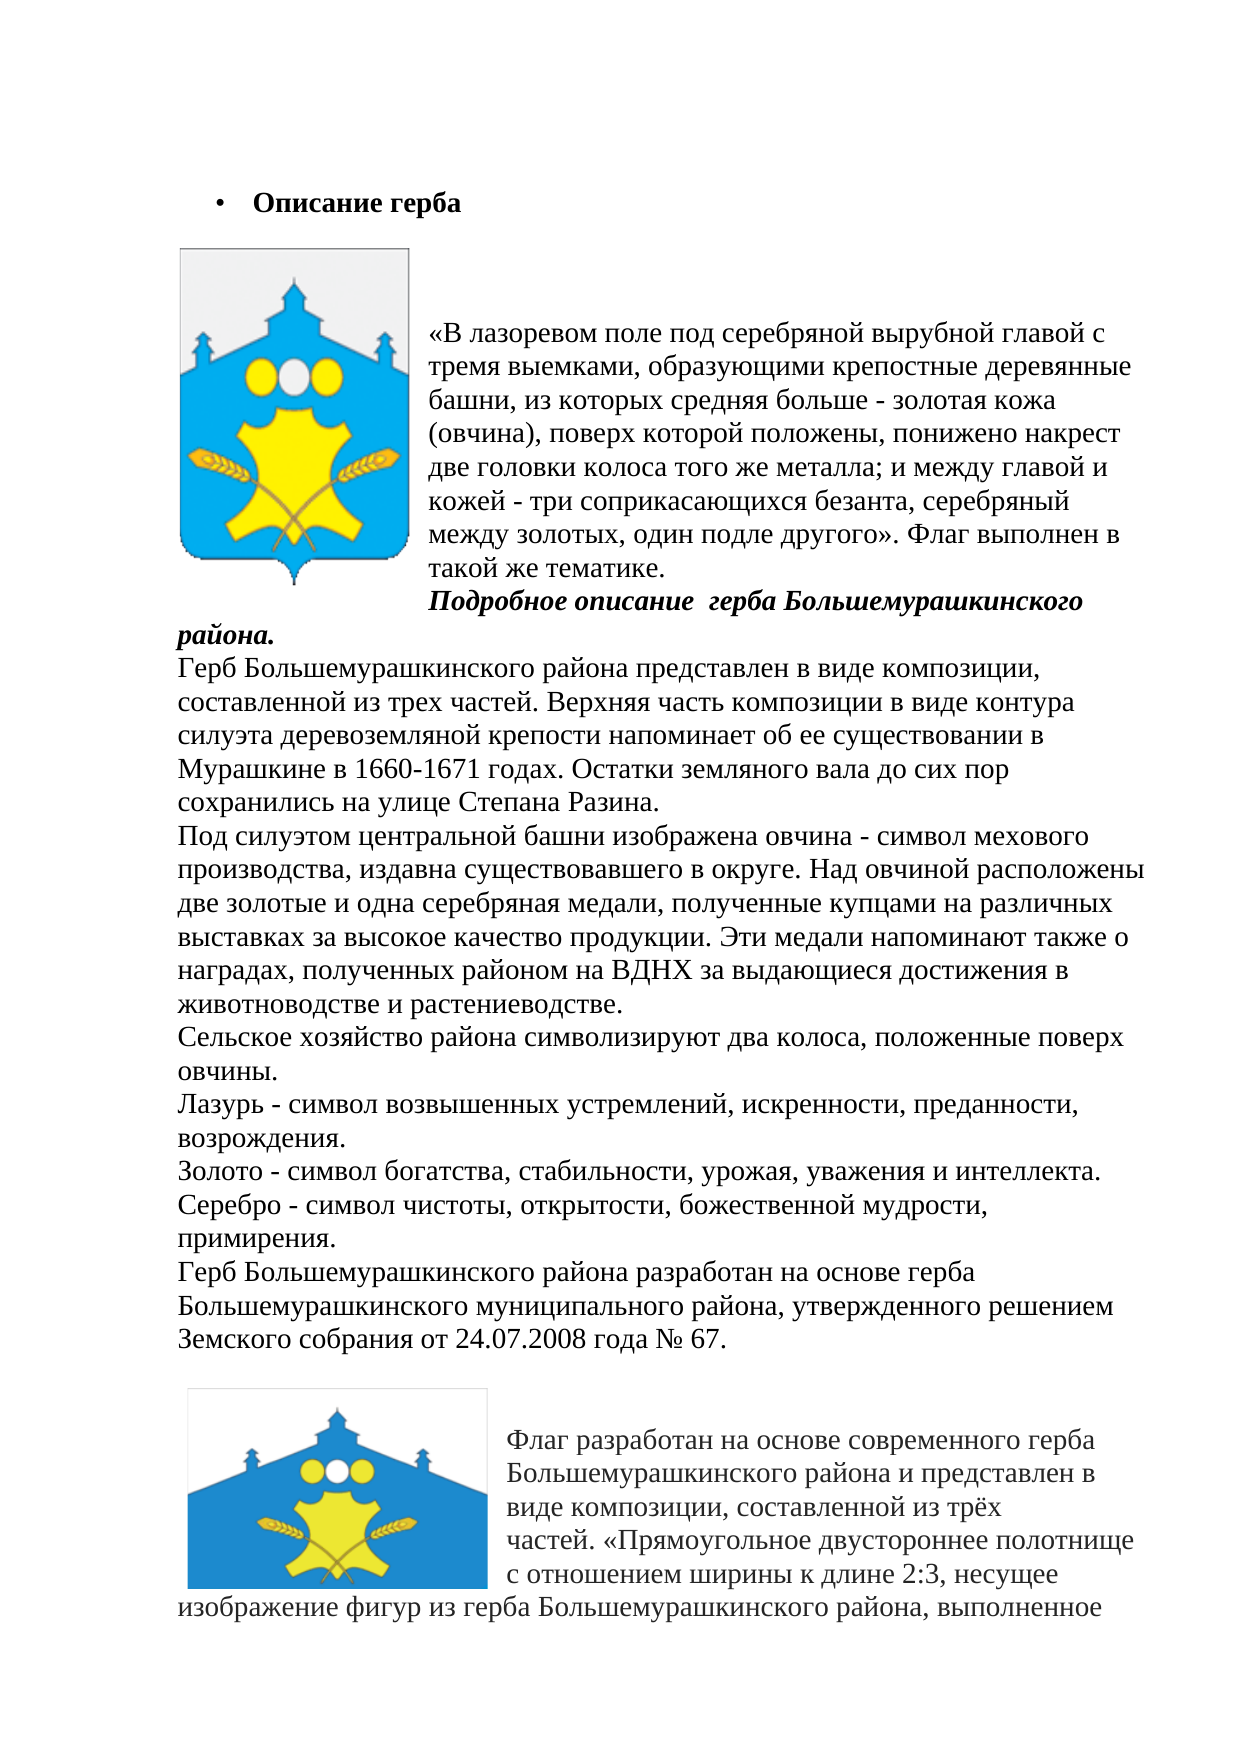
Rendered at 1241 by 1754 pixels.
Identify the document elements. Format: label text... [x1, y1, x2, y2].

text «В лазоревом поле под серебряной вырубной главой с тремя выемками, образующими крепостные деревянные башни, из которых средняя больше - золотая кожа (овчина), поверх которой положены, понижено накрест две головки колоса того же металла; и между главой и кожей - три соприкасающихся безанта, серебряный между золотых, один подле другого». Флаг выполнен в такой же тематике. [410, 315, 1152, 583]
picture [179, 248, 410, 588]
text Подробное описание герба Большемурашкинского района. [177, 583, 1152, 650]
picture [187, 1388, 488, 1589]
list Описание герба [215, 185, 1152, 219]
text Герб Большемурашкинского района представлен в виде композиции, составленной из трех частей. Верхняя часть композиции в виде контура силуэта деревоземляной крепости напоминает об ее существовании в Мурашкине в 1660-1671 годах. Остатки земляного вала до сих пор сохранились на улице Степана Разина. Под силуэтом центральной башни изображена овчина - символ мехового производства, издавна существовавшего в округе. Над овчиной расположены две золотые и одна серебряная медали, полученные купцами на различных выставках за высокое качество продукции. Эти медали напоминают также о наградах, полученных районом на ВДНХ за выдающиеся достижения в животноводстве и растениеводстве. Сельское хозяйство района символизируют два колоса, положенные поверх овчины. Лазурь - символ возвышенных устремлений, искренности, преданности, возрождения. Золото - символ богатства, стабильности, урожая, уважения и интеллекта. Серебро - символ чистоты, открытости, божественной мудрости, примирения. Герб Большемурашкинского района разработан на основе герба Большемурашкинского муниципального района, утвержденного решением Земского собрания от 24.07.2008 года № 67. [177, 650, 1152, 1355]
